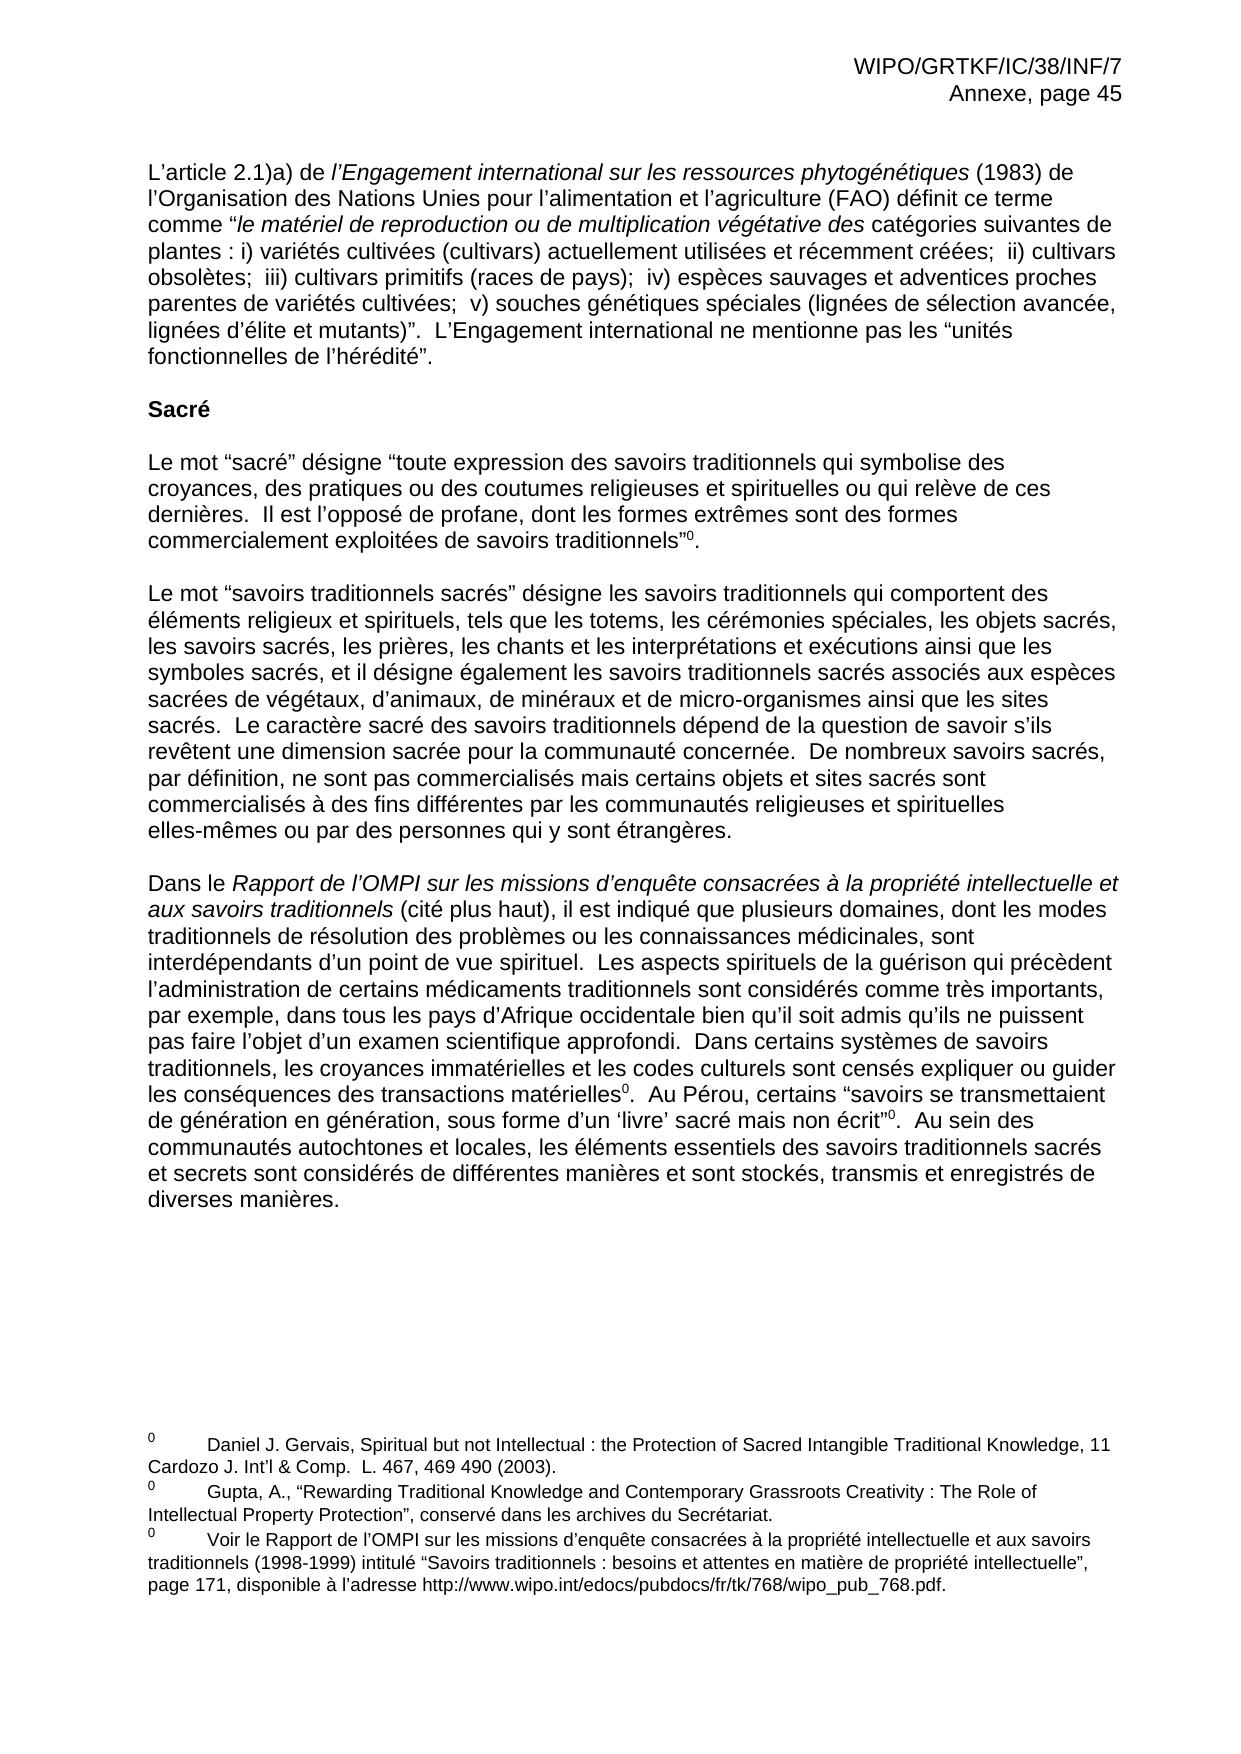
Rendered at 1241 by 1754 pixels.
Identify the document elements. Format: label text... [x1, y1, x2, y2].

text Dans le Rapport de l’OMPI sur les missions d’enquête consacrées à la propriété intellectuelle et aux savoirs traditionnels (cité plus haut), il est indiqué que plusieurs domaines, dont les modes traditionnels de résolution des problèmes ou les connaissances médicinales, sont interdépendants d’un point de vue spirituel. Les aspects spirituels de la guérison qui précèdent l’administration de certains médicaments traditionnels sont considérés comme très importants, par exemple, dans tous les pays d’Afrique occidentale bien qu’il soit admis qu’ils ne puissent pas faire l’objet d’un examen scientifique approfondi. Dans certains systèmes de savoirs traditionnels, les croyances immatérielles et les codes culturels sont censés expliquer ou guider les conséquences des transactions matérielles. Au Pérou, certains “savoirs se transmettaient de génération en génération, sous forme d’un ‘livre’ sacré mais non écrit”. Au sein des communautés autochtones et locales, les éléments essentiels des savoirs traditionnels sacrés et secrets sont considérés de différentes manières et sont stockés, transmis et enregistrés de diverses manières. [148, 870, 1122, 1213]
text L’article 2.1)a) de l’Engagement international sur les ressources phytogénétiques (1983) de l’Organisation des Nations Unies pour l’alimentation et l’agriculture (FAO) définit ce terme comme “le matériel de reproduction ou de multiplication végétative des catégories suivantes de plantes : i) variétés cultivées (cultivars) actuellement utilisées et récemment créées; ii) cultivars obsolètes; iii) cultivars primitifs (races de pays); iv) espèces sauvages et adventices proches parentes de variétés cultivées; v) souches génétiques spéciales (lignées de sélection avancée, lignées d’élite et mutants)”. L’Engagement international ne mentionne pas les “unités fonctionnelles de l’hérédité”. [148, 158, 1122, 369]
subtitle Sacré [148, 396, 1122, 422]
text Le mot “sacré” désigne “toute expression des savoirs traditionnels qui symbolise des croyances, des pratiques ou des coutumes religieuses et spirituelles ou qui relève de ces dernières. Il est l’opposé de profane, dont les formes extrêmes sont des formes commercialement exploitées de savoirs traditionnels”. [148, 448, 1122, 554]
text Le mot “savoirs traditionnels sacrés” désigne les savoirs traditionnels qui comportent des éléments religieux et spirituels, tels que les totems, les cérémonies spéciales, les objets sacrés, les savoirs sacrés, les prières, les chants et les interprétations et exécutions ainsi que les symboles sacrés, et il désigne également les savoirs traditionnels sacrés associés aux espèces sacrées de végétaux, d’animaux, de minéraux et de micro-organismes ainsi que les sites sacrés. Le caractère sacré des savoirs traditionnels dépend de la question de savoir s’ils revêtent une dimension sacrée pour la communauté concernée. De nombreux savoirs sacrés, par définition, ne sont pas commercialisés mais certains objets et sites sacrés sont commercialisés à des fins différentes par les communautés religieuses et spirituelles elles-mêmes ou par des personnes qui y sont étrangères. [148, 580, 1122, 844]
